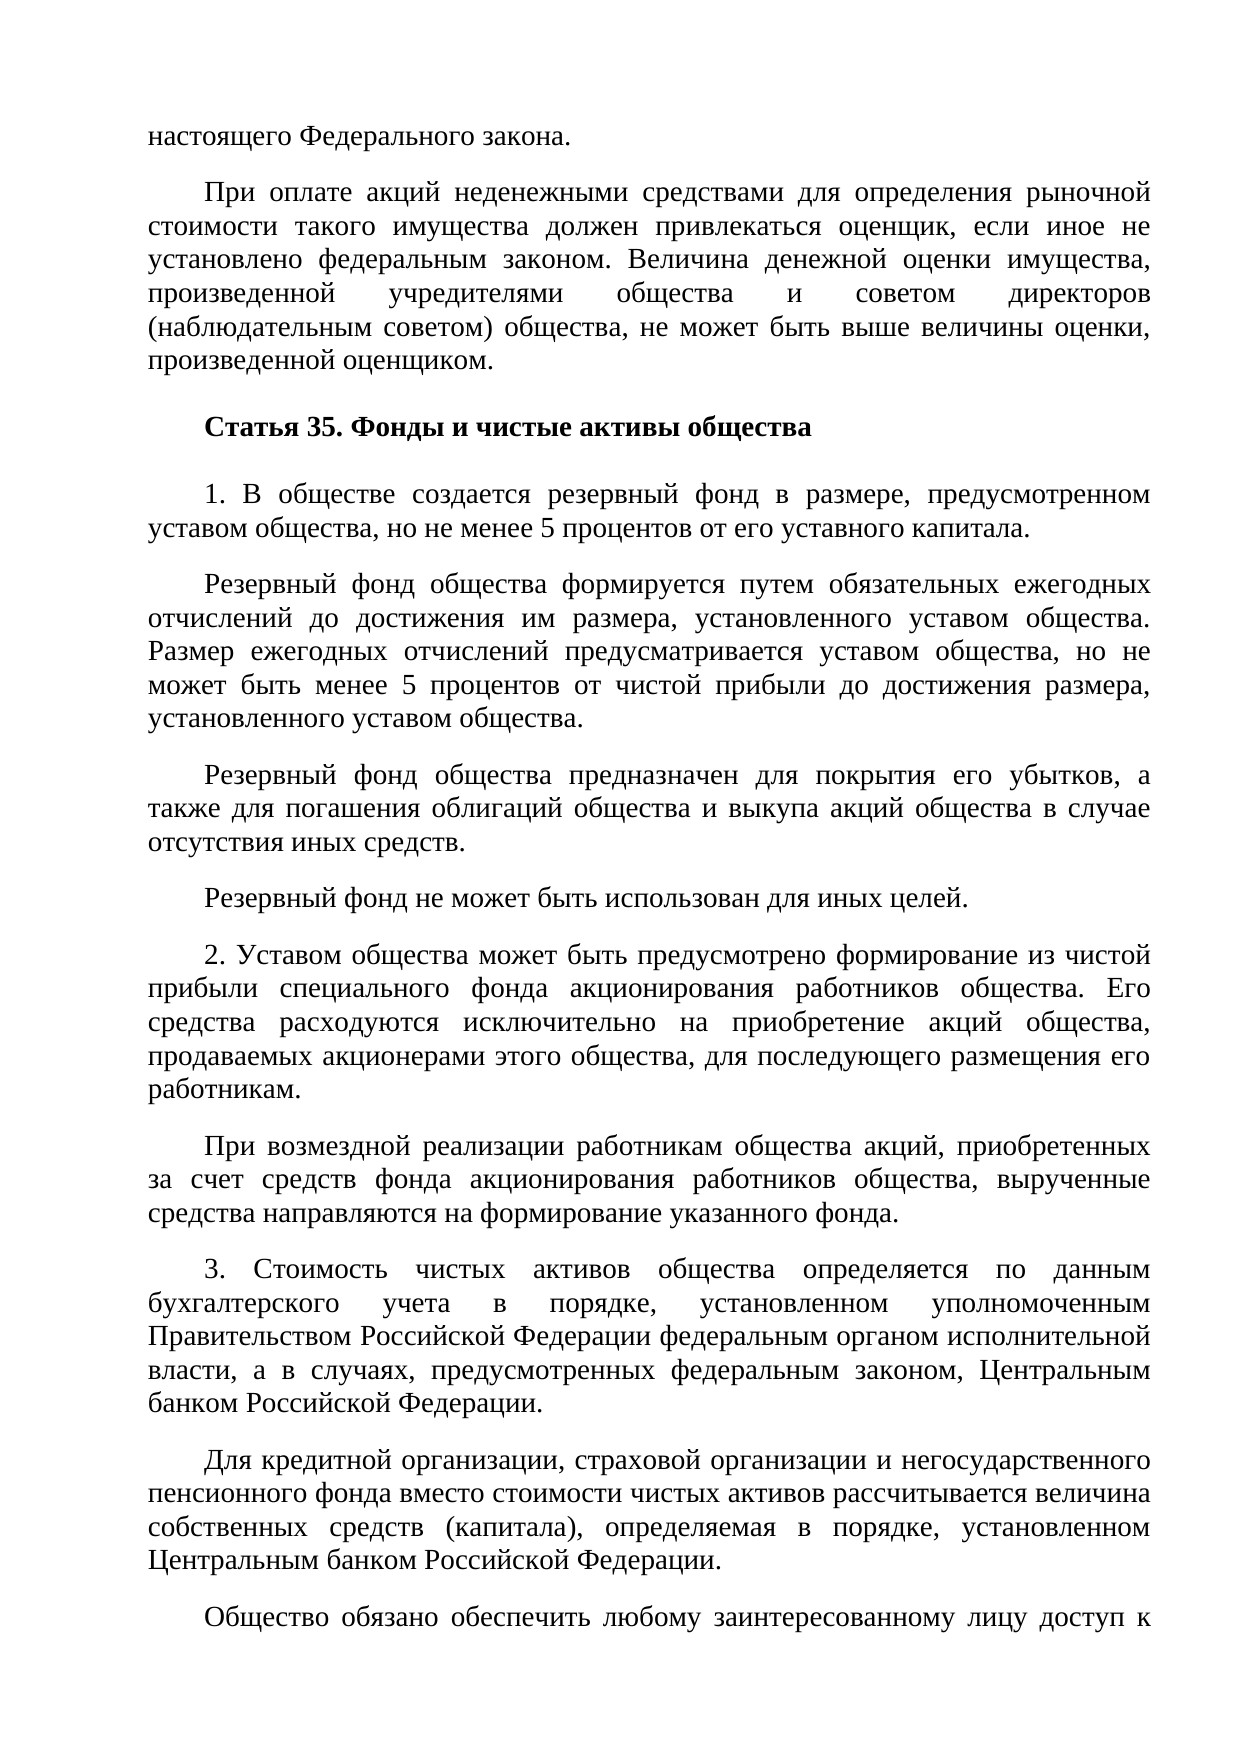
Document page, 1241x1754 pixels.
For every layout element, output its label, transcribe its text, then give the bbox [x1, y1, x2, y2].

text 1. В обществе создается резервный фонд в размере, предусмотренном уставом общества, но не менее 5 процентов от его уставного капитала. [148, 476, 1152, 543]
text Резервный фонд общества предназначен для покрытия его убытков, а также для погашения облигаций общества и выкупа акций общества в случае отсутствия иных средств. [148, 757, 1152, 858]
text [148, 1599, 1152, 1632]
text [148, 118, 1152, 152]
title Статья 35. Фонды и чистые активы общества [148, 409, 1152, 443]
text Для кредитной организации, страховой организации и негосударственного пенсионного фонда вместо стоимости чистых активов рассчитывается величина собственных средств (капитала), определяемая в порядке, установленном Центральным банком Российской Федерации. [148, 1442, 1152, 1576]
text 2. Уставом общества может быть предусмотрено формирование из чистой прибыли специального фонда акционирования работников общества. Его средства расходуются исключительно на приобретение акций общества, продаваемых акционерами этого общества, для последующего размещения его работникам. [148, 937, 1152, 1105]
text При возмездной реализации работникам общества акций, приобретенных за счет средств фонда акционирования работников общества, вырученные средства направляются на формирование указанного фонда. [148, 1128, 1152, 1228]
text Резервный фонд общества формируется путем обязательных ежегодных отчислений до достижения им размера, установленного уставом общества. Размер ежегодных отчислений предусматривается уставом общества, но не может быть менее 5 процентов от чистой прибыли до достижения размера, установленного уставом общества. [148, 566, 1152, 734]
text 3. Стоимость чистых активов общества определяется по данным бухгалтерского учета в порядке, установленном уполномоченным Правительством Российской Федерации федеральным органом исполнительной власти, а в случаях, предусмотренных федеральным законом, Центральным банком Российской Федерации. [148, 1251, 1152, 1419]
text При оплате акций неденежными средствами для определения рыночной стоимости такого имущества должен привлекаться оценщик, если иное не установлено федеральным законом. Величина денежной оценки имущества, произведенной учредителями общества и советом директоров (наблюдательным советом) общества, не может быть выше величины оценки, произведенной оценщиком. [148, 174, 1152, 376]
text Резервный фонд не может быть использован для иных целей. [148, 881, 1152, 914]
